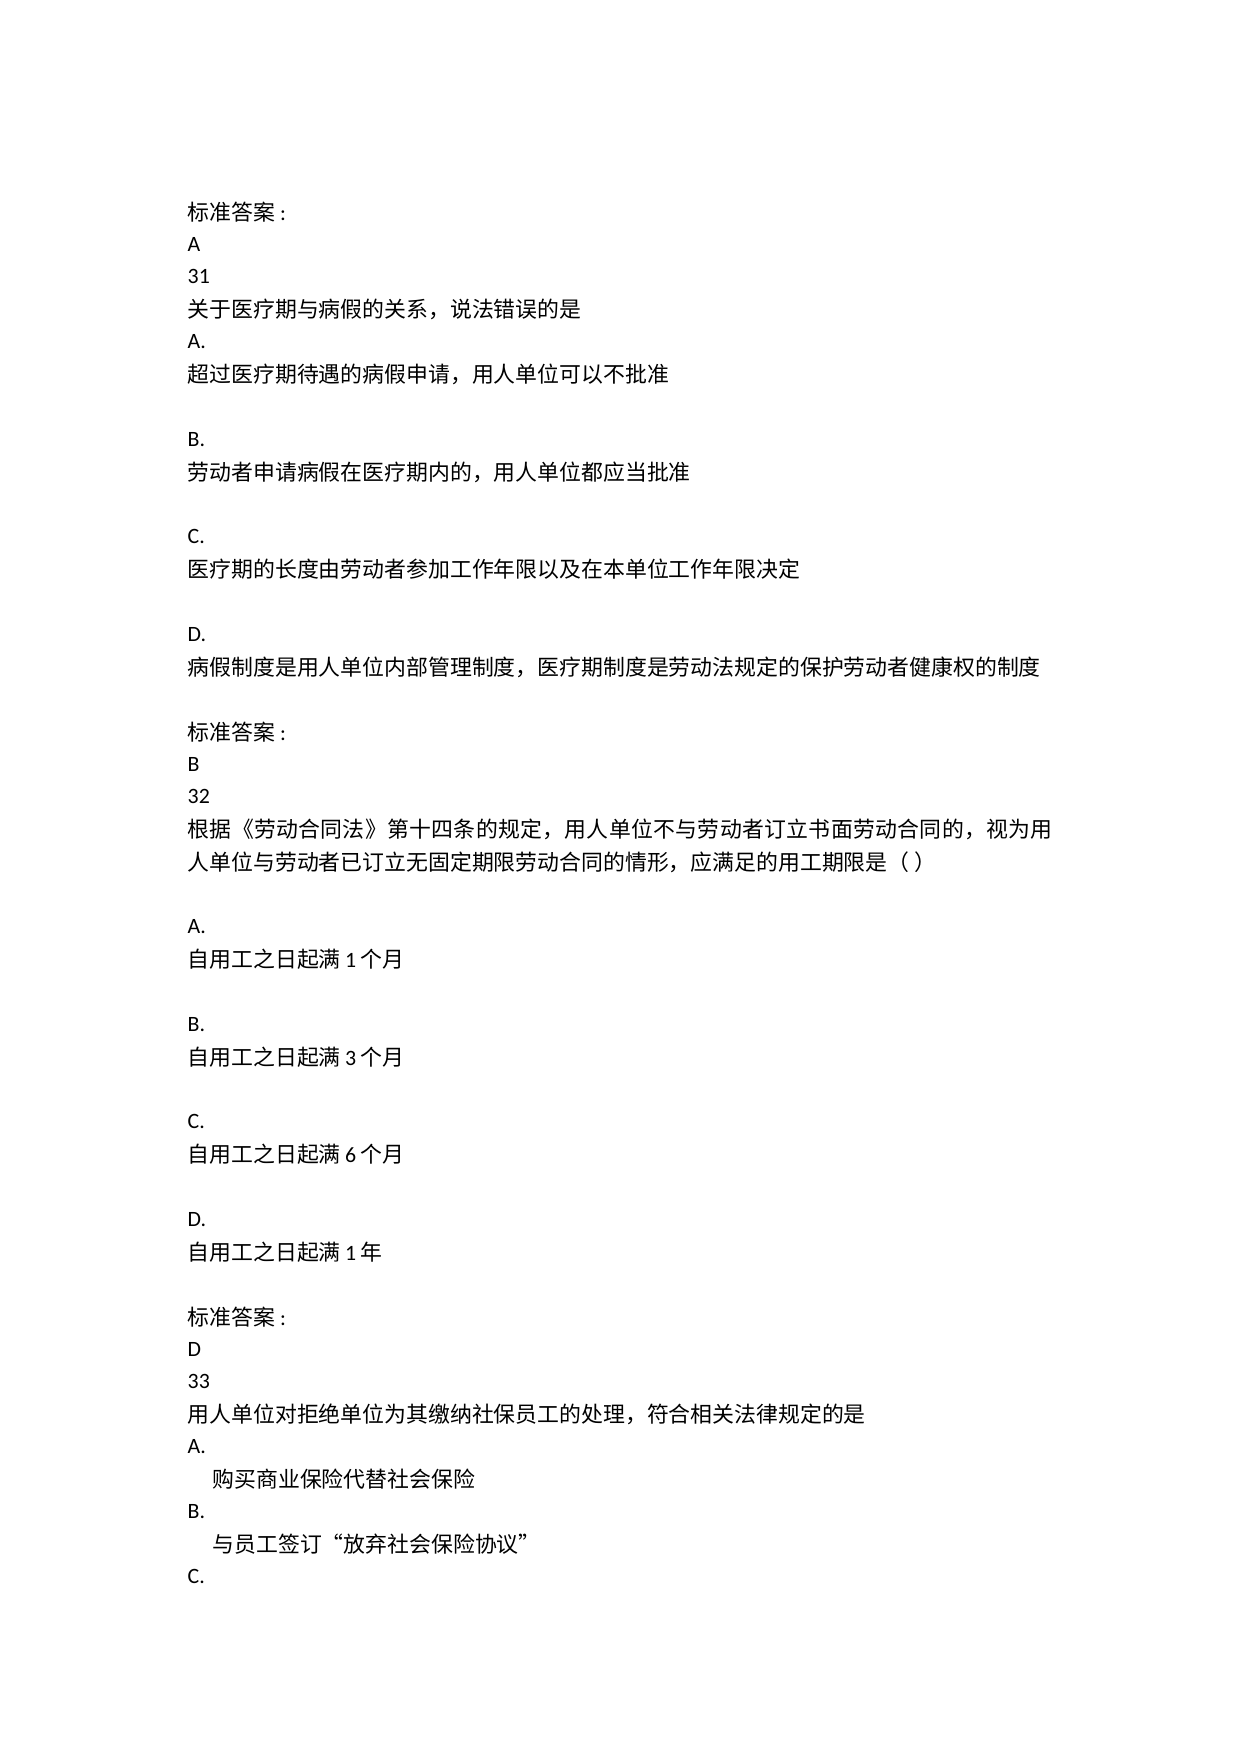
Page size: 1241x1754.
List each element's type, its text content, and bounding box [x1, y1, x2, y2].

text D. [187, 617, 1053, 649]
text B. [187, 422, 1053, 454]
text B. [187, 1494, 1053, 1527]
text 用人单位对拒绝单位为其缴纳社保员工的处理，符合相关法律规定的是 [187, 1397, 1053, 1429]
text 购买商业保险代替社会保险 [187, 1462, 1053, 1494]
text 标准答案 : [187, 1299, 1053, 1332]
text C. [187, 1104, 1053, 1137]
text 关于医疗期与病假的关系，说法错误的是 [187, 292, 1053, 324]
text 自用工之日起满1年 [187, 1234, 1053, 1267]
text 自用工之日起满3个月 [187, 1039, 1053, 1072]
text 根据《劳动合同法》第十四条的规定，用人单位不与劳动者订立书面劳动合同的，视为用人单位与劳动者已订立无固定期限劳动合同的情形，应满足的用工期限是（ ） [187, 812, 1053, 877]
text B [187, 747, 1053, 779]
text 医疗期的长度由劳动者参加工作年限以及在本单位工作年限决定 [187, 552, 1053, 584]
text A [187, 227, 1053, 259]
text 32 [187, 779, 1053, 812]
text 超过医疗期待遇的病假申请，用人单位可以不批准 [187, 357, 1053, 389]
text 自用工之日起满6个月 [187, 1137, 1053, 1169]
text 自用工之日起满1个月 [187, 942, 1053, 974]
text C. [187, 519, 1053, 552]
text 标准答案 : [187, 194, 1053, 227]
text B. [187, 1007, 1053, 1039]
text D [187, 1332, 1053, 1364]
text D. [187, 1202, 1053, 1234]
text 劳动者申请病假在医疗期内的，用人单位都应当批准 [187, 454, 1053, 487]
text 与员工签订“放弃社会保险协议” [187, 1527, 1053, 1559]
text 标准答案 : [187, 714, 1053, 747]
text A. [187, 1429, 1053, 1462]
text 病假制度是用人单位内部管理制度，医疗期制度是劳动法规定的保护劳动者健康权的制度 [187, 649, 1053, 682]
text C. [187, 1559, 1053, 1592]
text 33 [187, 1364, 1053, 1397]
text A. [187, 909, 1053, 942]
text 31 [187, 259, 1053, 292]
text A. [187, 324, 1053, 357]
